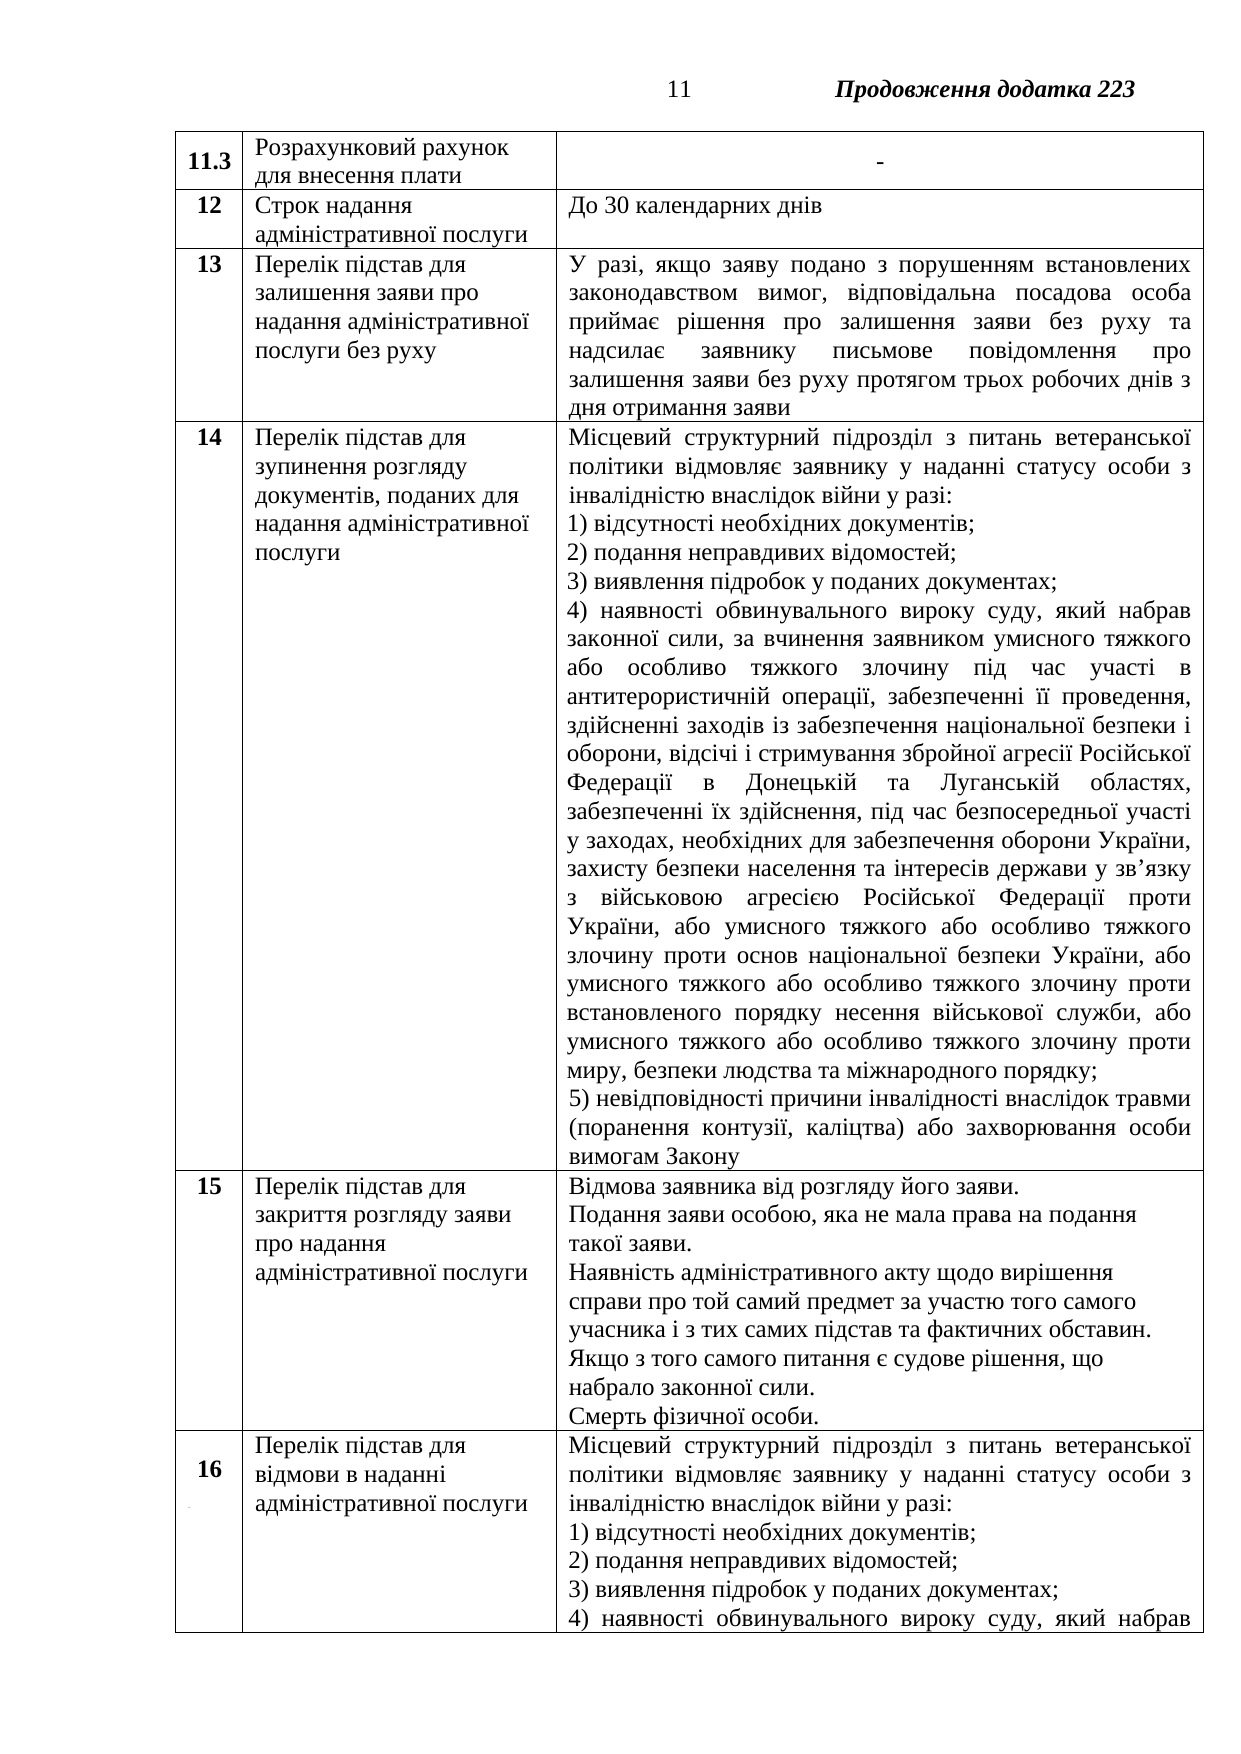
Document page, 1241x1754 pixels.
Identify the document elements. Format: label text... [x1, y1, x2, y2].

table_cell Місцевий структурний підрозділ з питань ветеранської політики відмовляє заявнику у наданні статусу особи з інвалідністю внаслідок війни у разі: 1) відсутності необхідних документів; 2) подання неправдивих відомостей; 3) виявлення підробок у поданих документах; 4) наявності обвинувального вироку суду, який набрав законної сили, за вчинення заявником умисного тяжкого або особливо тяжкого злочину під час участі в антитерористичній операції, забезпеченні її проведення, здійсненні заходів із забезпечення національної безпеки і оборони, відсічі і стримування збройної агресії Російської Федерації в Донецькій та Луганській областях, забезпеченні їх здійснення, під час безпосередньої участі у заходах, необхідних для забезпечення оборони України, захисту безпеки населення та інтересів держави у зв’язку з військовою агресією Російської Федерації проти України, або умисного тяжкого або особливо тяжкого злочину проти основ національної безпеки України, або умисного тяжкого або особливо тяжкого злочину проти встановленого порядку несення військової служби, або умисного тяжкого або особливо тяжкого злочину проти миру, безпеки людства та міжнародного порядку; 5) невідповідності причини інвалідності внаслідок травми (поранення контузії, каліцтва) або захворювання особи вимогам Закону [557, 422, 1203, 1170]
table_cell 16 565555 [176, 1431, 242, 1632]
table_cell - [557, 132, 1203, 189]
table_cell 15 [176, 1171, 242, 1429]
table_cell 12 [176, 190, 242, 248]
table_cell Строк надання адміністративної послуги [243, 190, 556, 248]
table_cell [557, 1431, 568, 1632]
table_cell 13 [176, 249, 242, 421]
table_cell У разі, якщо заяву подано з порушенням встановлених законодавством вимог, відповідальна посадова особа приймає рішення про залишення заяви без руху та надсилає заявнику письмове повідомлення про залишення заяви без руху протягом трьох робочих днів з дня отримання заяви [557, 249, 1203, 421]
table_cell 14 [176, 422, 242, 1170]
table_cell Перелік підстав для закриття розгляду заяви про надання адміністративної послуги [243, 1171, 556, 1429]
table_cell Перелік підстав для залишення заяви про надання адміністративної послуги без руху [243, 249, 556, 421]
table_cell Відмова заявника від розгляду його заяви. Подання заяви особою, яка не мала права на подання такої заяви. Наявність адміністративного акту щодо вирішення справи про той самий предмет за участю того самого учасника і з тих самих підстав та фактичних обставин. Якщо з того самого питання є судове рішення, що набрало законної сили. Смерть фізичної особи. [557, 1171, 1203, 1429]
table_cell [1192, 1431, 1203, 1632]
table_cell 11.3 [176, 132, 242, 189]
table_cell Розрахунковий рахунок для внесення плати [243, 132, 556, 189]
table_cell Перелік підстав для зупинення розгляду документів, поданих для надання адміністративної послуги [243, 422, 556, 1170]
table_cell До 30 календарних днів [557, 190, 1203, 248]
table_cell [243, 1431, 556, 1632]
